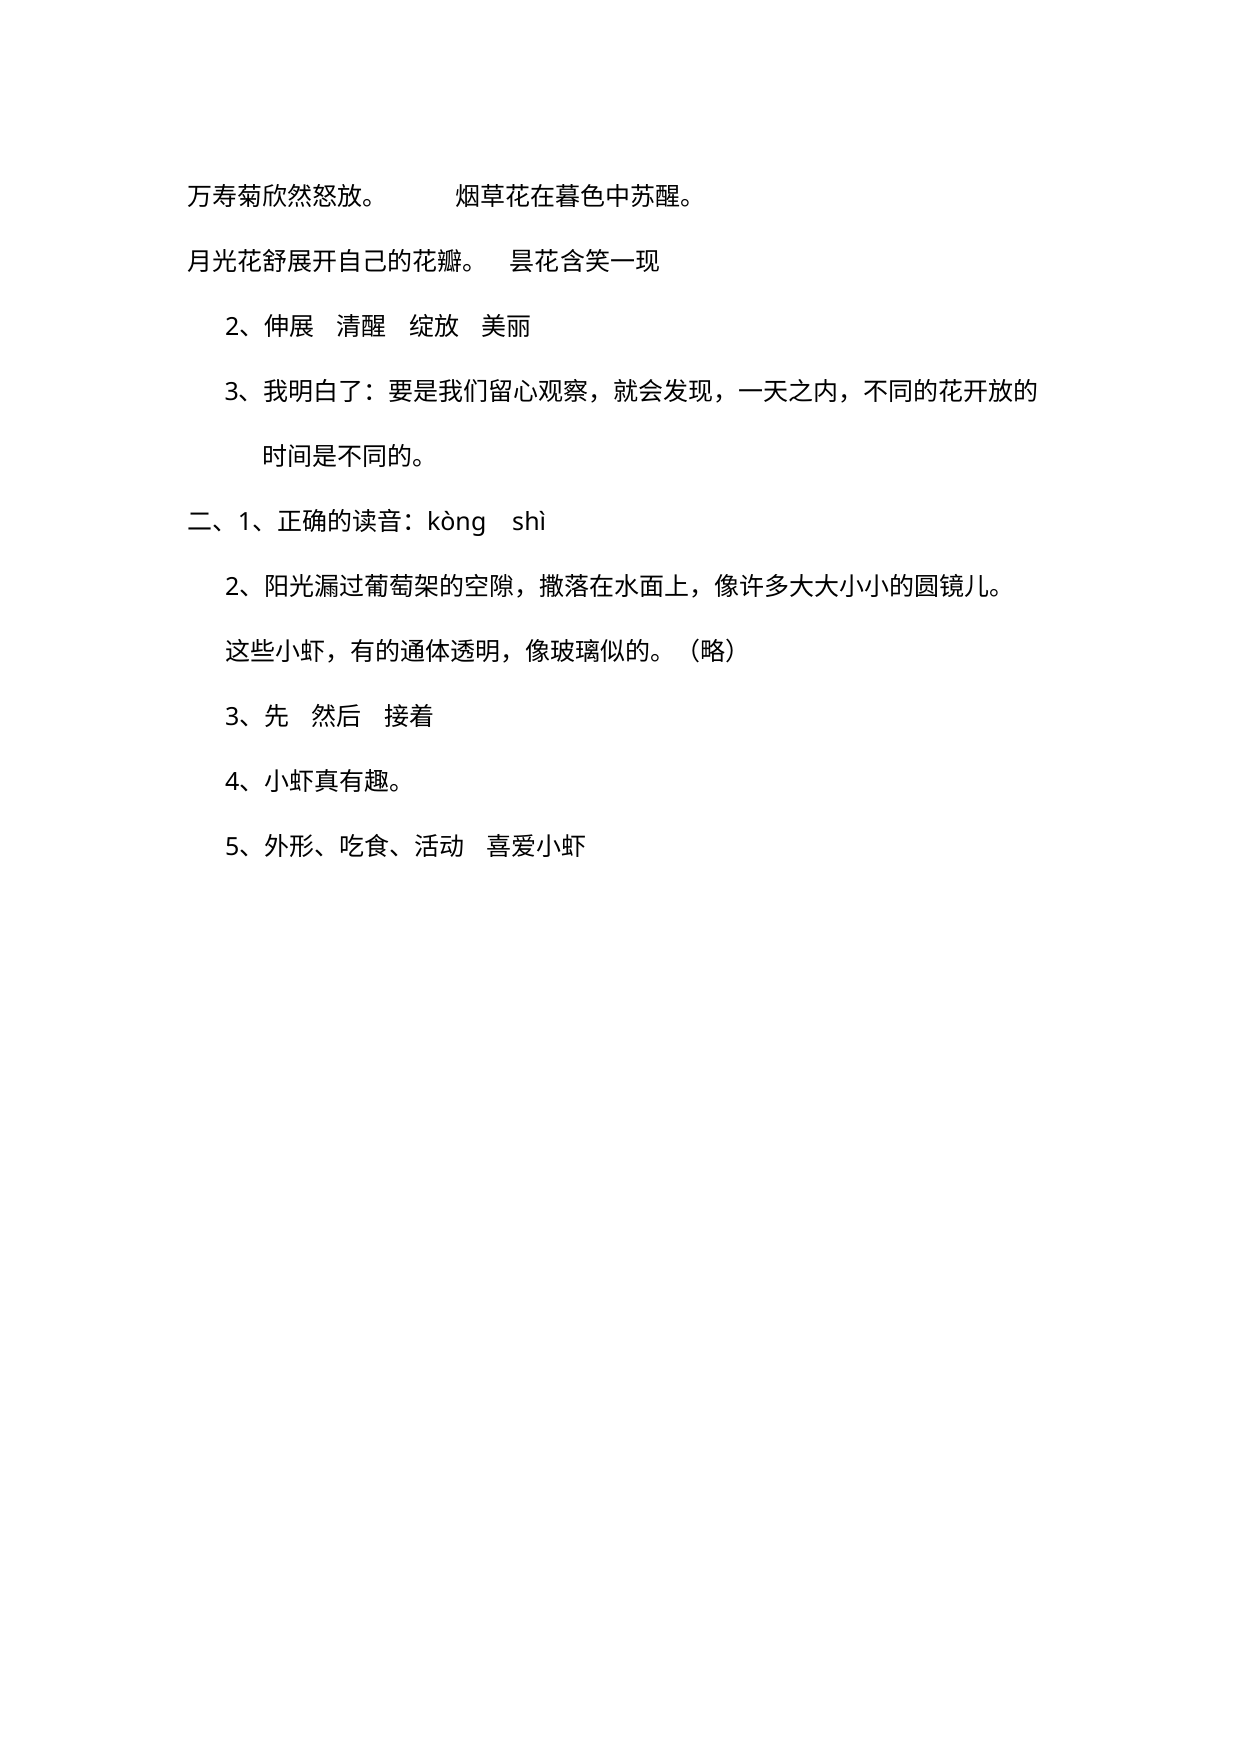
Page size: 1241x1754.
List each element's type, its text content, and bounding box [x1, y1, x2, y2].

text 二、1、正确的读音：kòng shì [188, 487, 1053, 552]
text 3、先 然后 接着 [225, 682, 1053, 747]
text 3、我明白了：要是我们留心观察，就会发现，一天之内，不同的花开放的时间是不同的。 [224, 357, 1053, 487]
text 万寿菊欣然怒放。 烟草花在暮色中苏醒。 [187, 162, 1053, 227]
text 月光花舒展开自己的花瓣。 昙花含笑一现 [187, 227, 1053, 292]
text 2、伸展 清醒 绽放 美丽 [187, 292, 1053, 357]
text 4、小虾真有趣。 [225, 747, 1053, 812]
text 2、阳光漏过葡萄架的空隙，撒落在水面上，像许多大大小小的圆镜儿。 [225, 552, 1053, 617]
text 5、外形、吃食、活动 喜爱小虾 [225, 812, 1053, 877]
text 这些小虾，有的通体透明，像玻璃似的。（略） [225, 617, 1053, 682]
